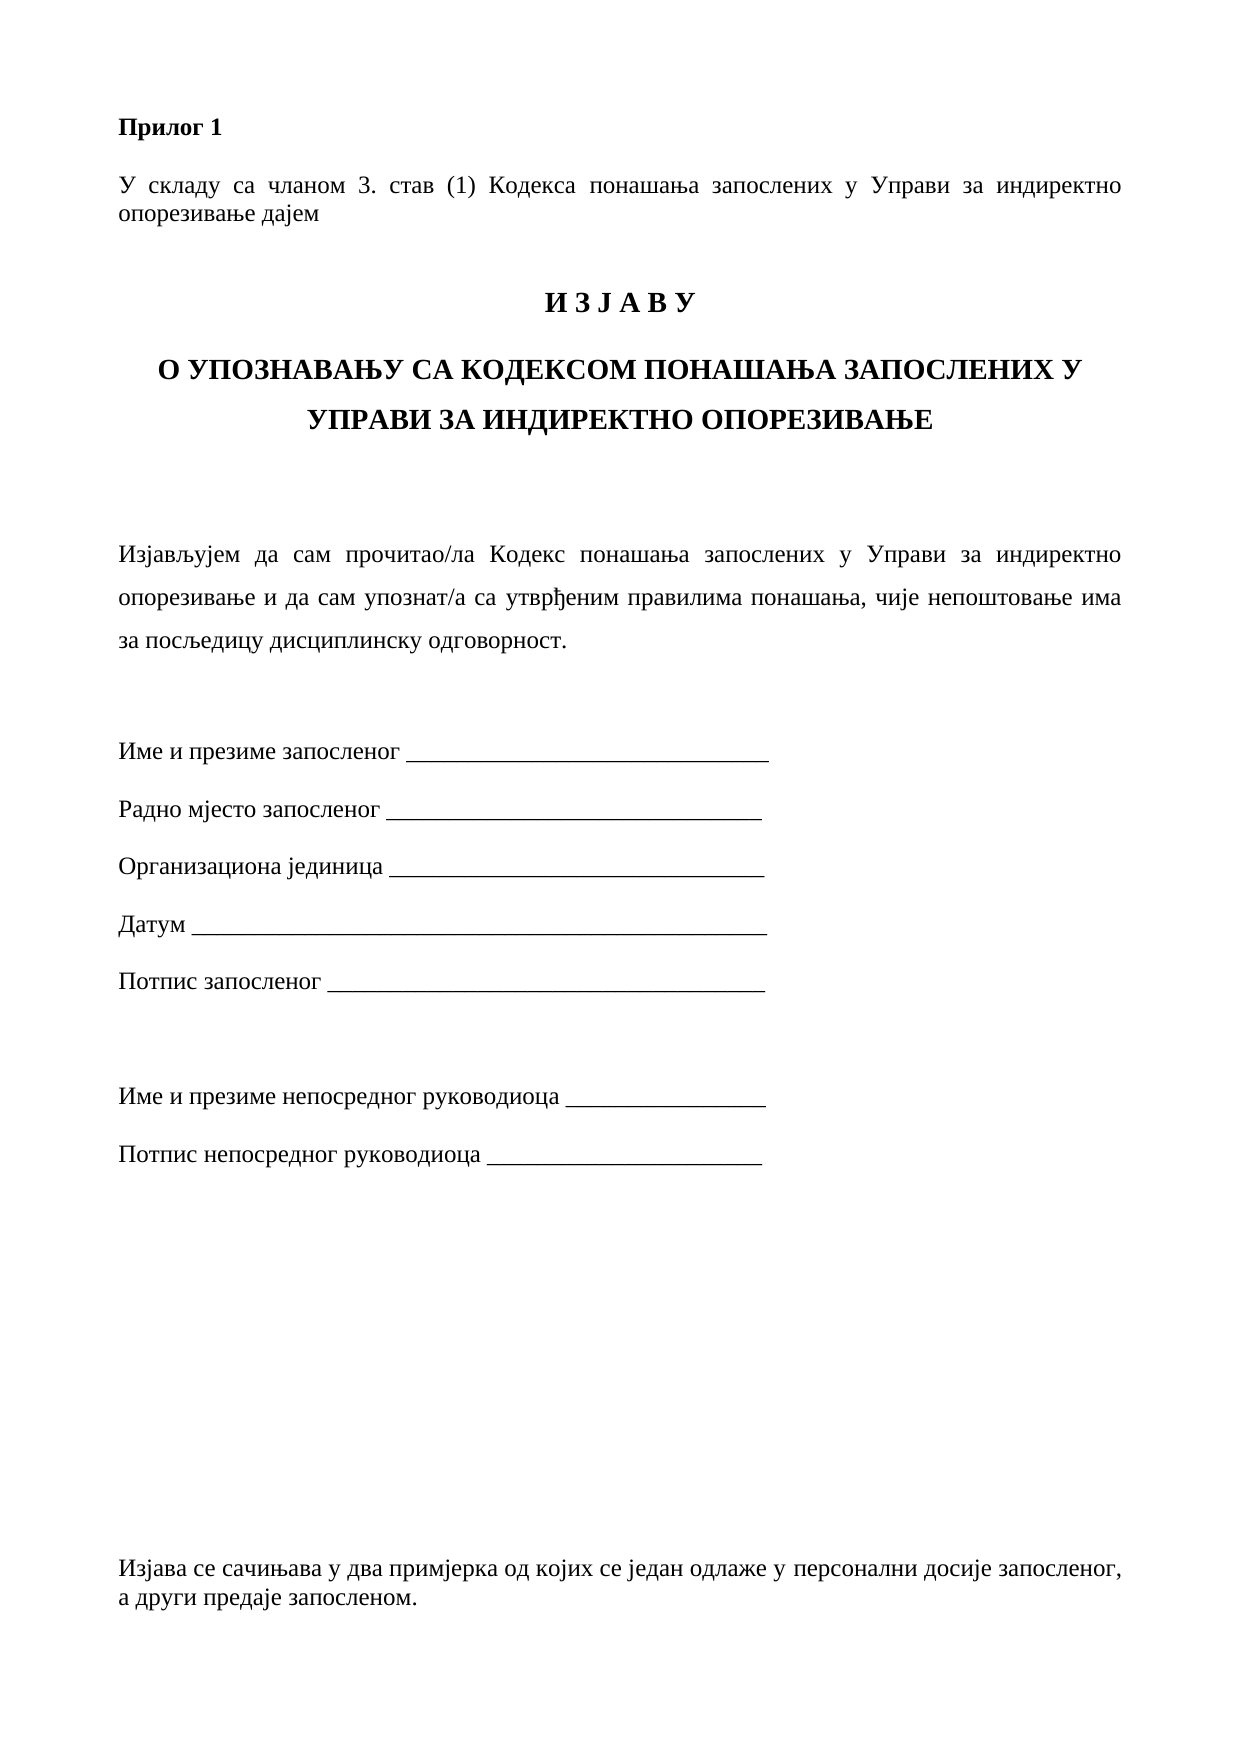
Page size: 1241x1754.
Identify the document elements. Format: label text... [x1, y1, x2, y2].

text Радно мјесто запосленог ______________________________ [118, 794, 1122, 822]
text Потпис непосредног руководиоца ______________________ [118, 1139, 1122, 1167]
text Датум ______________________________________________ [118, 909, 1122, 937]
text У складу са чланом 3. став (1) Кодекса понашања запослених у Управи за индиректно опорезивање дајем [118, 170, 1122, 227]
text И З Ј А В У [118, 285, 1122, 318]
text Изјава се сачињава у два примјерка од којих се један одлаже у персонални досије запосленог, а други предаје запосленом. [118, 1553, 1122, 1611]
text Име и презиме запосленог _____________________________ [118, 736, 1122, 765]
text Потпис запосленог ___________________________________ [118, 966, 1122, 995]
text Прилог 1 [118, 112, 1122, 141]
text Изјављујем да сам прочитао/ла Кодекс понашања запослених у Управи за индиректно опорезивање и да сам упознат/а са утврђеним правилима понашања, чије непоштовање има за посљедицу дисциплинску одговорност. [118, 539, 1122, 654]
text Организациона јединица ______________________________ [118, 851, 1122, 880]
text О УПОЗНАВАЊУ СА КОДЕКСОМ ПОНАШАЊА ЗАПОСЛЕНИХ У УПРАВИ ЗА ИНДИРЕКТНО ОПОРЕЗИВАЊЕ [118, 352, 1122, 436]
text Име и презиме непосредног руководиоца ________________ [118, 1081, 1122, 1110]
